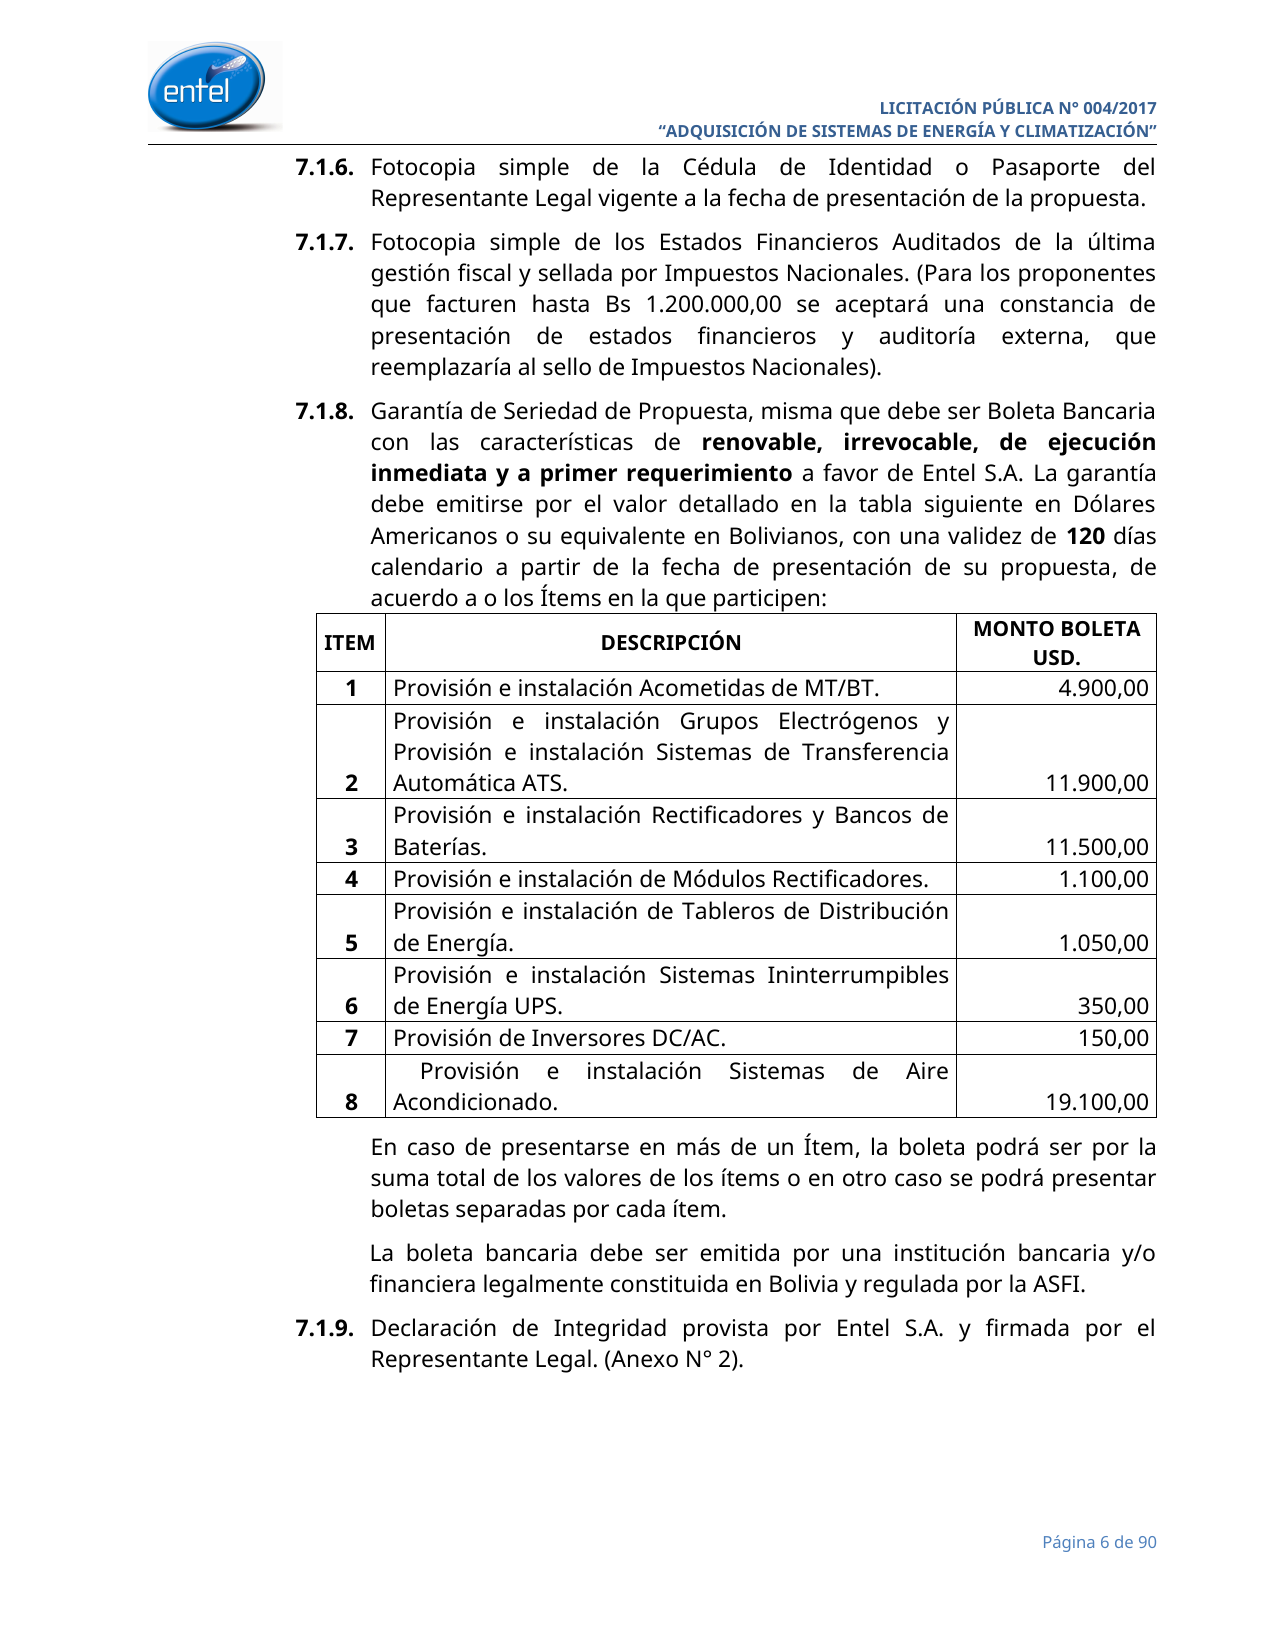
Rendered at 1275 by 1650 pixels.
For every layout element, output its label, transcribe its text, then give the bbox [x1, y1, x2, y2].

table_cell 3 [317, 799, 385, 862]
table_cell 4 [317, 863, 385, 894]
table_cell 1.050,00 [957, 895, 1156, 958]
table_header ITEM [317, 614, 385, 671]
table_cell 5 [317, 895, 385, 958]
list Fotocopia simple de la Cédula de Identidad o Pasaporte del Representante Legal vigente a la fecha de presentación de la propuesta. [295, 151, 1157, 213]
list La boleta bancaria debe ser emitida por una institución bancaria y/o financiera legalmente constituida en Bolivia y regulada por la ASFI. [369, 1237, 1157, 1299]
table_cell 6 [317, 959, 385, 1021]
table_cell 1.100,00 [957, 863, 1156, 894]
list Declaración de Integridad provista por Entel S.A. y firmada por el Representante Legal. (Anexo N° 2). [295, 1312, 1157, 1374]
table_cell Provisión e instalación Sistemas de Aire Acondicionado. [386, 1055, 956, 1117]
table_header DESCRIPCIÓN [386, 614, 956, 671]
table_cell Provisión e instalación Acometidas de MT/BT. [386, 672, 956, 703]
list Fotocopia simple de los Estados Financieros Auditados de la última gestión fiscal y sellada por Impuestos Nacionales. (Para los proponentes que facturen hasta Bs 1.200.000,00 se aceptará una constancia de presentación de estados financieros y auditoría externa, que reemplazaría al sello de Impuestos Nacionales). [295, 226, 1157, 382]
table_cell Provisión e instalación Rectificadores y Bancos de Baterías. [386, 799, 956, 862]
table_cell 7 [317, 1022, 385, 1053]
table_cell 2 [317, 705, 385, 798]
table_cell Provisión e instalación de Módulos Rectificadores. [386, 863, 956, 894]
picture [147, 41, 283, 132]
list En caso de presentarse en más de un Ítem, la boleta podrá ser por la suma total de los valores de los ítems o en otro caso se podrá presentar boletas separadas por cada ítem. [370, 1131, 1157, 1224]
table_cell 11.900,00 [957, 705, 1156, 798]
table_cell 150,00 [957, 1022, 1156, 1053]
table_cell Provisión e instalación Sistemas Ininterrumpibles de Energía UPS. [386, 959, 956, 1021]
table_cell Provisión e instalación de Tableros de Distribución de Energía. [386, 895, 956, 958]
table_cell 4.900,00 [957, 672, 1156, 703]
table_cell 8 [317, 1055, 385, 1117]
list Garantía de Seriedad de Propuesta, misma que debe ser Boleta Bancaria con las características de renovable, irrevocable, de ejecución inmediata y a primer requerimiento a favor de Entel S.A. La garantía debe emitirse por el valor detallado en la tabla siguiente en Dólares Americanos o su equivalente en Bolivianos, con una validez de 120 días calendario a partir de la fecha de presentación de su propuesta, de acuerdo a o los Ítems en la que participen: [295, 394, 1157, 613]
table_cell Provisión e instalación Grupos Electrógenos y Provisión e instalación Sistemas de Transferencia Automática ATS. [386, 705, 956, 798]
table_cell 11.500,00 [957, 799, 1156, 862]
table_cell 19.100,00 [957, 1055, 1156, 1117]
table_cell 1 [317, 672, 385, 703]
table_cell Provisión de Inversores DC/AC. [386, 1022, 956, 1053]
table_header MONTO BOLETA USD. [957, 614, 1156, 671]
table_cell 350,00 [957, 959, 1156, 1021]
